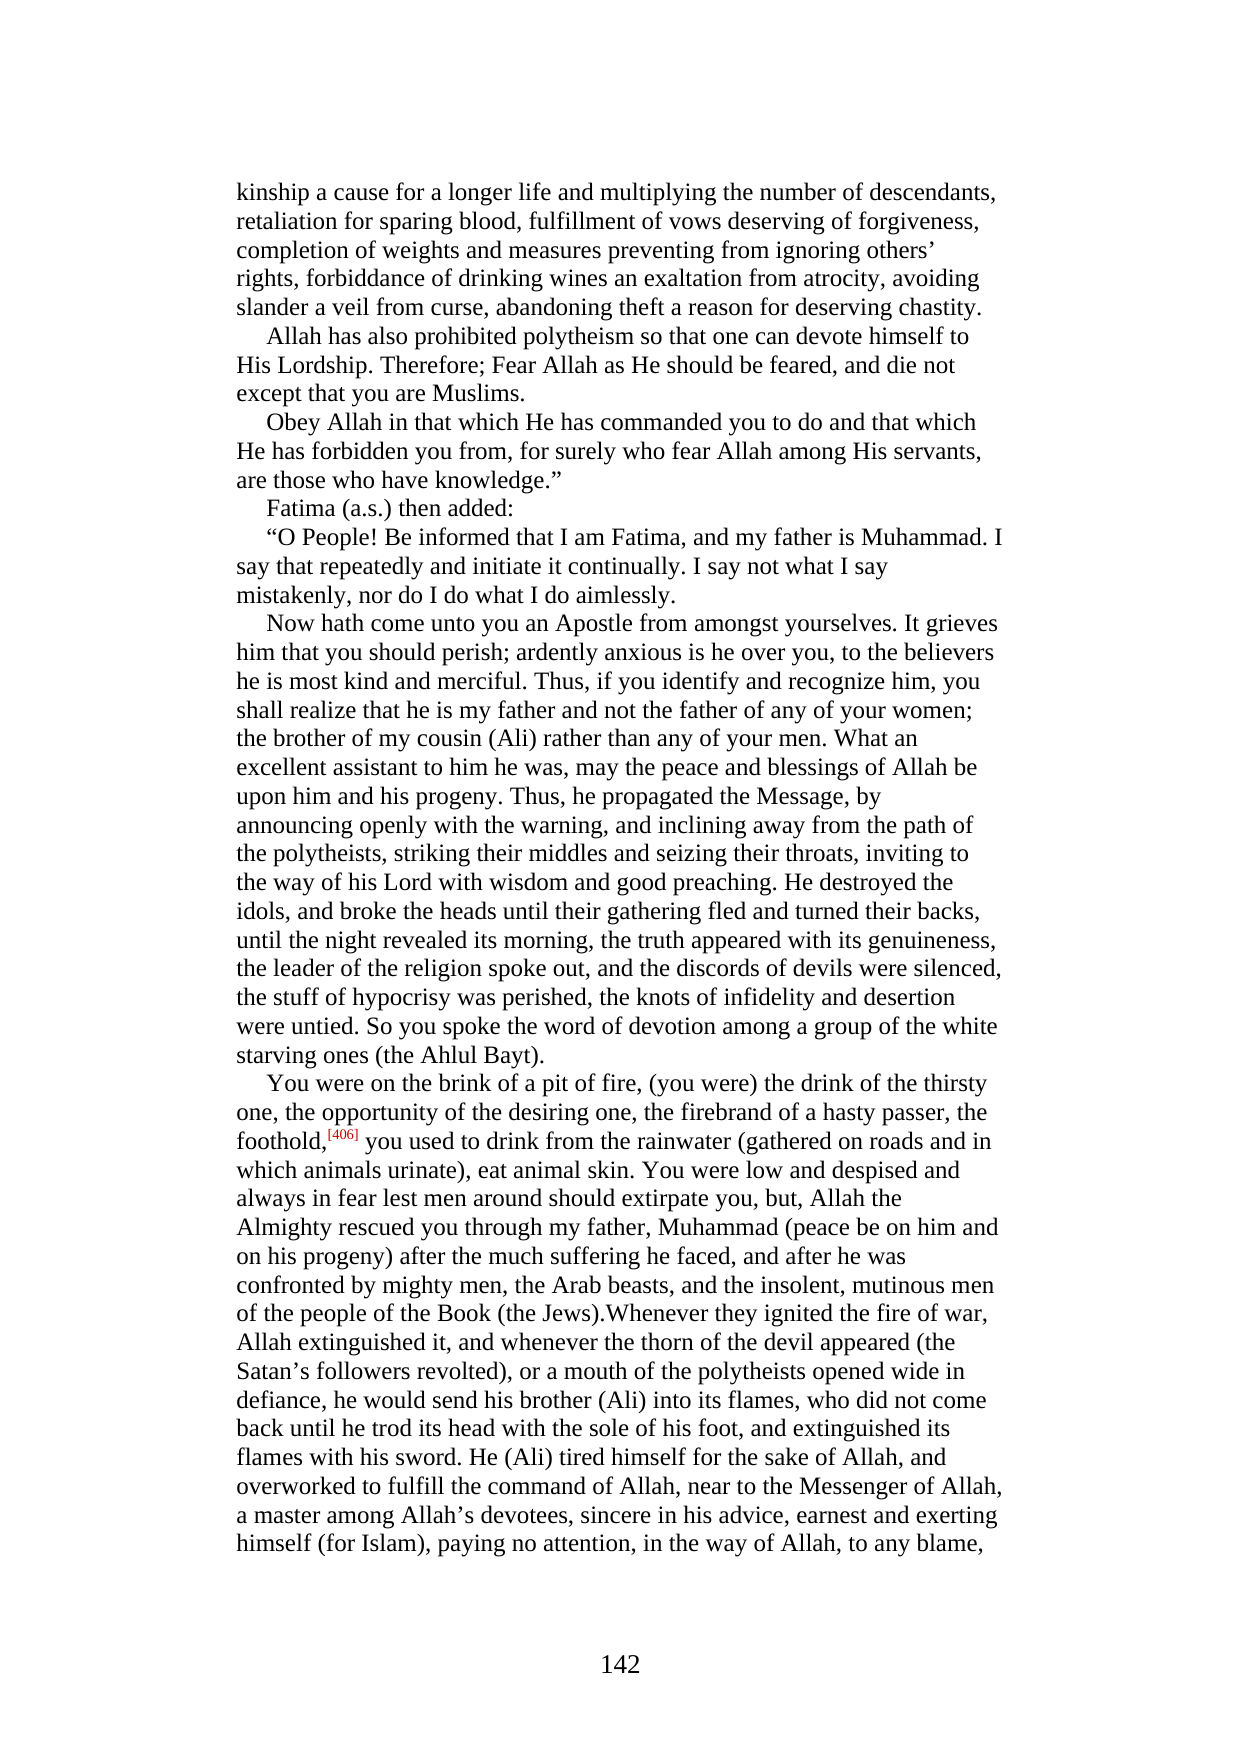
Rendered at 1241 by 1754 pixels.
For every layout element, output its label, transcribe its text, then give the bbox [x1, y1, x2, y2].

text Now hath come unto you an Apostle from amongst yourselves. It grieves him that you should perish; ardently anxious is he over you, to the believers he is most kind and merciful. Thus, if you identify and recognize him, you shall realize that he is my father and not the father of any of your women; the brother of my cousin (Ali) rather than any of your men. What an excellent assistant to him he was, may the peace and blessings of Allah be upon him and his progeny. Thus, he propagated the Message, by announcing openly with the warning, and inclining away from the path of the polytheists, striking their middles and seizing their throats, inviting to the way of his Lord with wisdom and good preaching. He destroyed the idols, and broke the heads until their gathering fled and turned their backs, until the night revealed its morning, the truth appeared with its genuineness, the leader of the religion spoke out, and the discords of devils were silenced, the stuff of hypocrisy was perished, the knots of infidelity and desertion were untied. So you spoke the word of devotion among a group of the white starving ones (the Ahlul Bayt). [236, 608, 1004, 1068]
text Fatima (a.s.) then added: [236, 493, 1004, 522]
text Obey Allah in that which He has commanded you to do and that which He has forbidden you from, for surely who fear Allah among His servants, are those who have knowledge.” [236, 407, 1004, 493]
text “O People! Be informed that I am Fatima, and my father is Muhammad. I say that repeatedly and initiate it continually. I say not what I say mistakenly, nor do I do what I do aimlessly. [236, 522, 1004, 608]
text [236, 177, 1004, 321]
text Allah has also prohibited polytheism so that one can devote himself to His Lordship. Therefore; Fear Allah as He should be feared, and die not except that you are Muslims. [236, 321, 1004, 407]
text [236, 1068, 1004, 1557]
